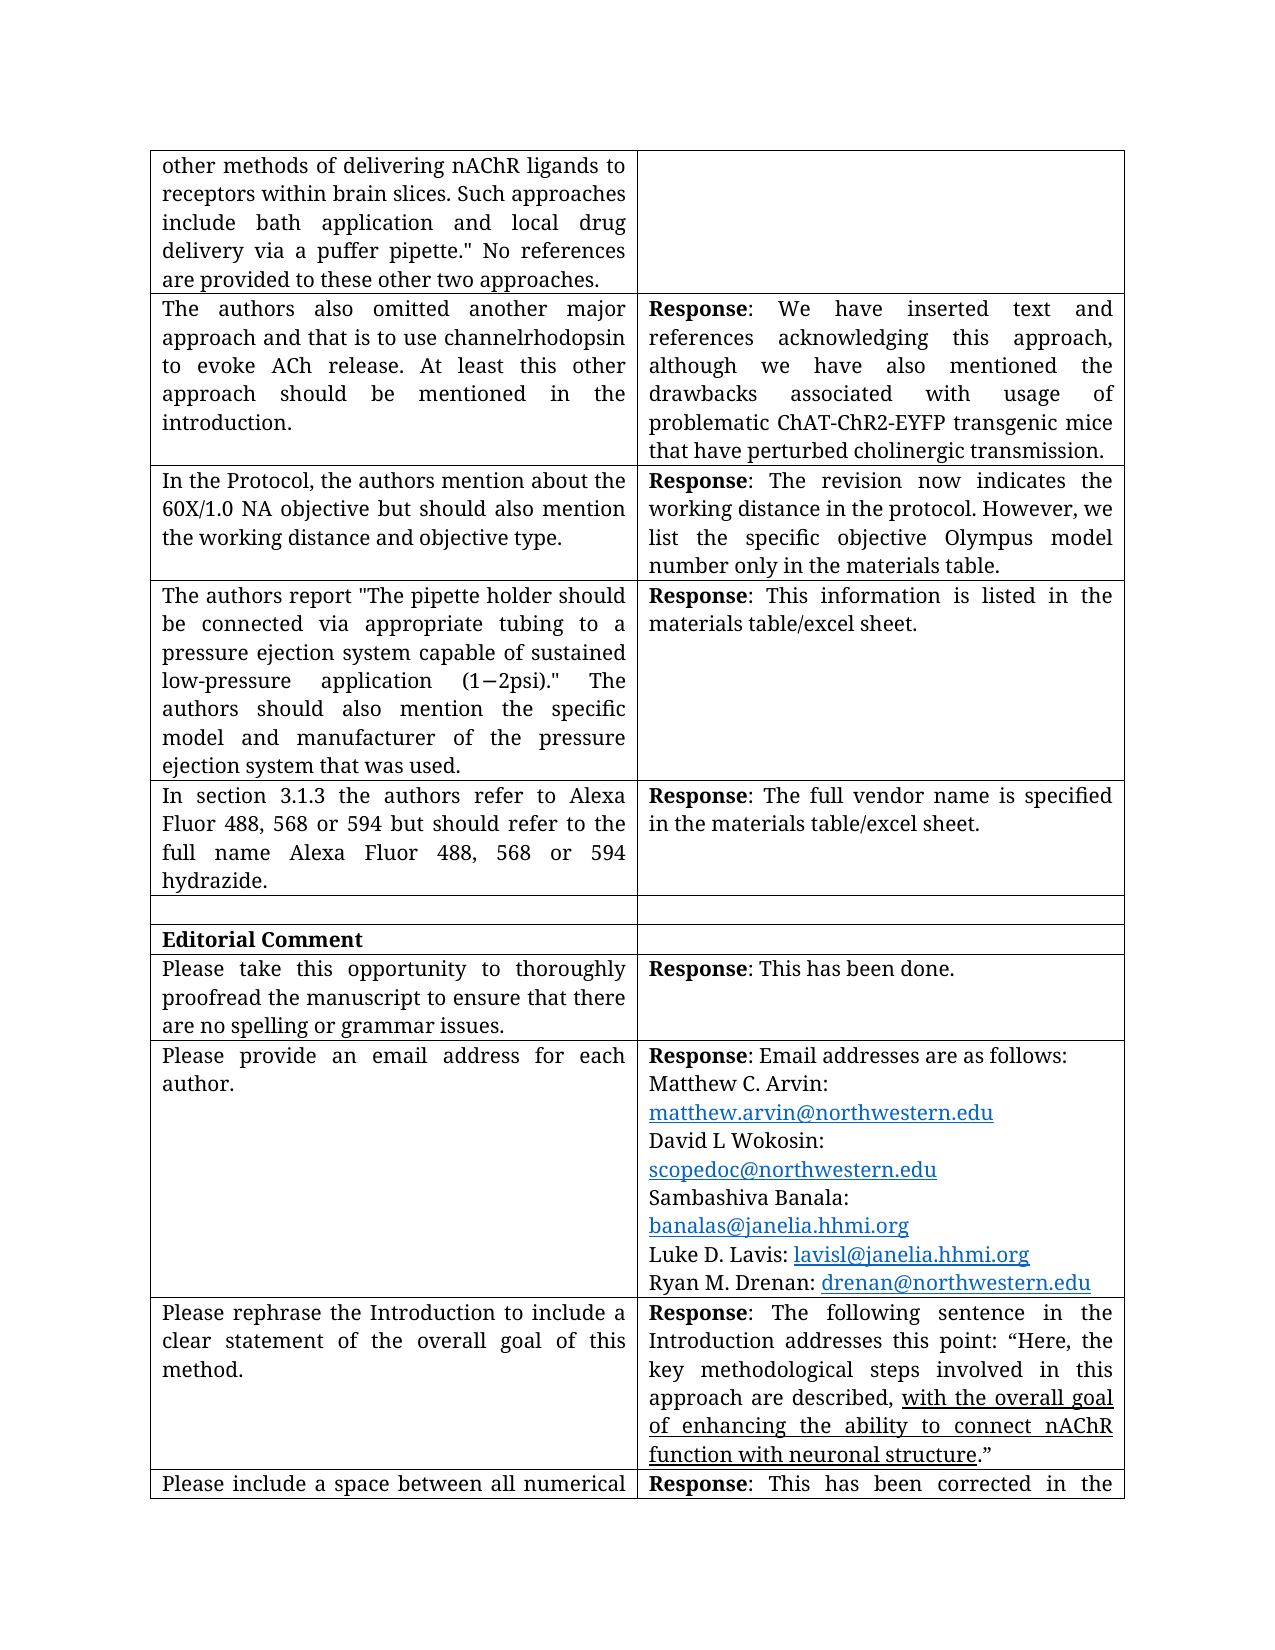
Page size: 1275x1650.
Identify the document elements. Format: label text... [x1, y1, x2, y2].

table_cell The authors also omitted another major approach and that is to use channelrhodopsin to evoke ACh release. At least this other approach should be mentioned in the introduction. [151, 294, 637, 465]
table_cell In the Protocol, the authors mention about the 60X/1.0 NA objective but should also mention the working distance and objective type. [151, 466, 637, 580]
table_cell Please rephrase the Introduction to include a clear statement of the overall goal of this method. [151, 1298, 637, 1468]
table_cell Please take this opportunity to thoroughly proofread the manuscript to ensure that there are no spelling or grammar issues. [151, 955, 637, 1040]
table_cell Response: We have inserted text and references acknowledging this approach, although we have also mentioned the drawbacks associated with usage of problematic ChAT-ChR2-EYFP transgenic mice that have perturbed cholinergic transmission. [638, 294, 1124, 465]
table_cell Response: The following sentence in the Introduction addresses this point: “Here, the key methodological steps involved in this approach are described, with the overall goal of enhancing the ability to connect nAChR function with neuronal structure.” [638, 1298, 1124, 1468]
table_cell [638, 151, 1124, 293]
table_cell [638, 896, 1124, 924]
table_cell Response: This has been done. [638, 955, 1124, 1040]
table_cell Response: Email addresses are as follows: Matthew C. Arvin: matthew.arvin@northwestern.edu David L Wokosin: scopedoc@northwestern.edu Sambashiva Banala: banalas@janelia.hhmi.org Luke D. Lavis: lavisl@janelia.hhmi.org Ryan M. Drenan: drenan@northwestern.edu [638, 1041, 1124, 1297]
table_cell Response: This information is listed in the materials table/excel sheet. [638, 581, 1124, 780]
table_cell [638, 1470, 1124, 1498]
table_cell The authors report "The pipette holder should be connected via appropriate tubing to a pressure ejection system capable of sustained low-pressure application (1−2psi)." The authors should also mention the specific model and manufacturer of the pressure ejection system that was used. [151, 581, 637, 780]
table_cell [151, 896, 637, 924]
table_cell In section 3.1.3 the authors refer to Alexa Fluor 488, 568 or 594 but should refer to the full name Alexa Fluor 488, 568 or 594 hydrazide. [151, 781, 637, 894]
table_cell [151, 1470, 637, 1498]
table_cell Please provide an email address for each author. [151, 1041, 637, 1297]
table_cell Editorial Comment [151, 925, 637, 953]
table_cell Response: The full vendor name is specified in the materials table/excel sheet. [638, 781, 1124, 894]
table_cell Response: The revision now indicates the working distance in the protocol. However, we list the specific objective Olympus model number only in the materials table. [638, 466, 1124, 580]
table_cell [638, 925, 1124, 953]
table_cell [151, 151, 637, 293]
